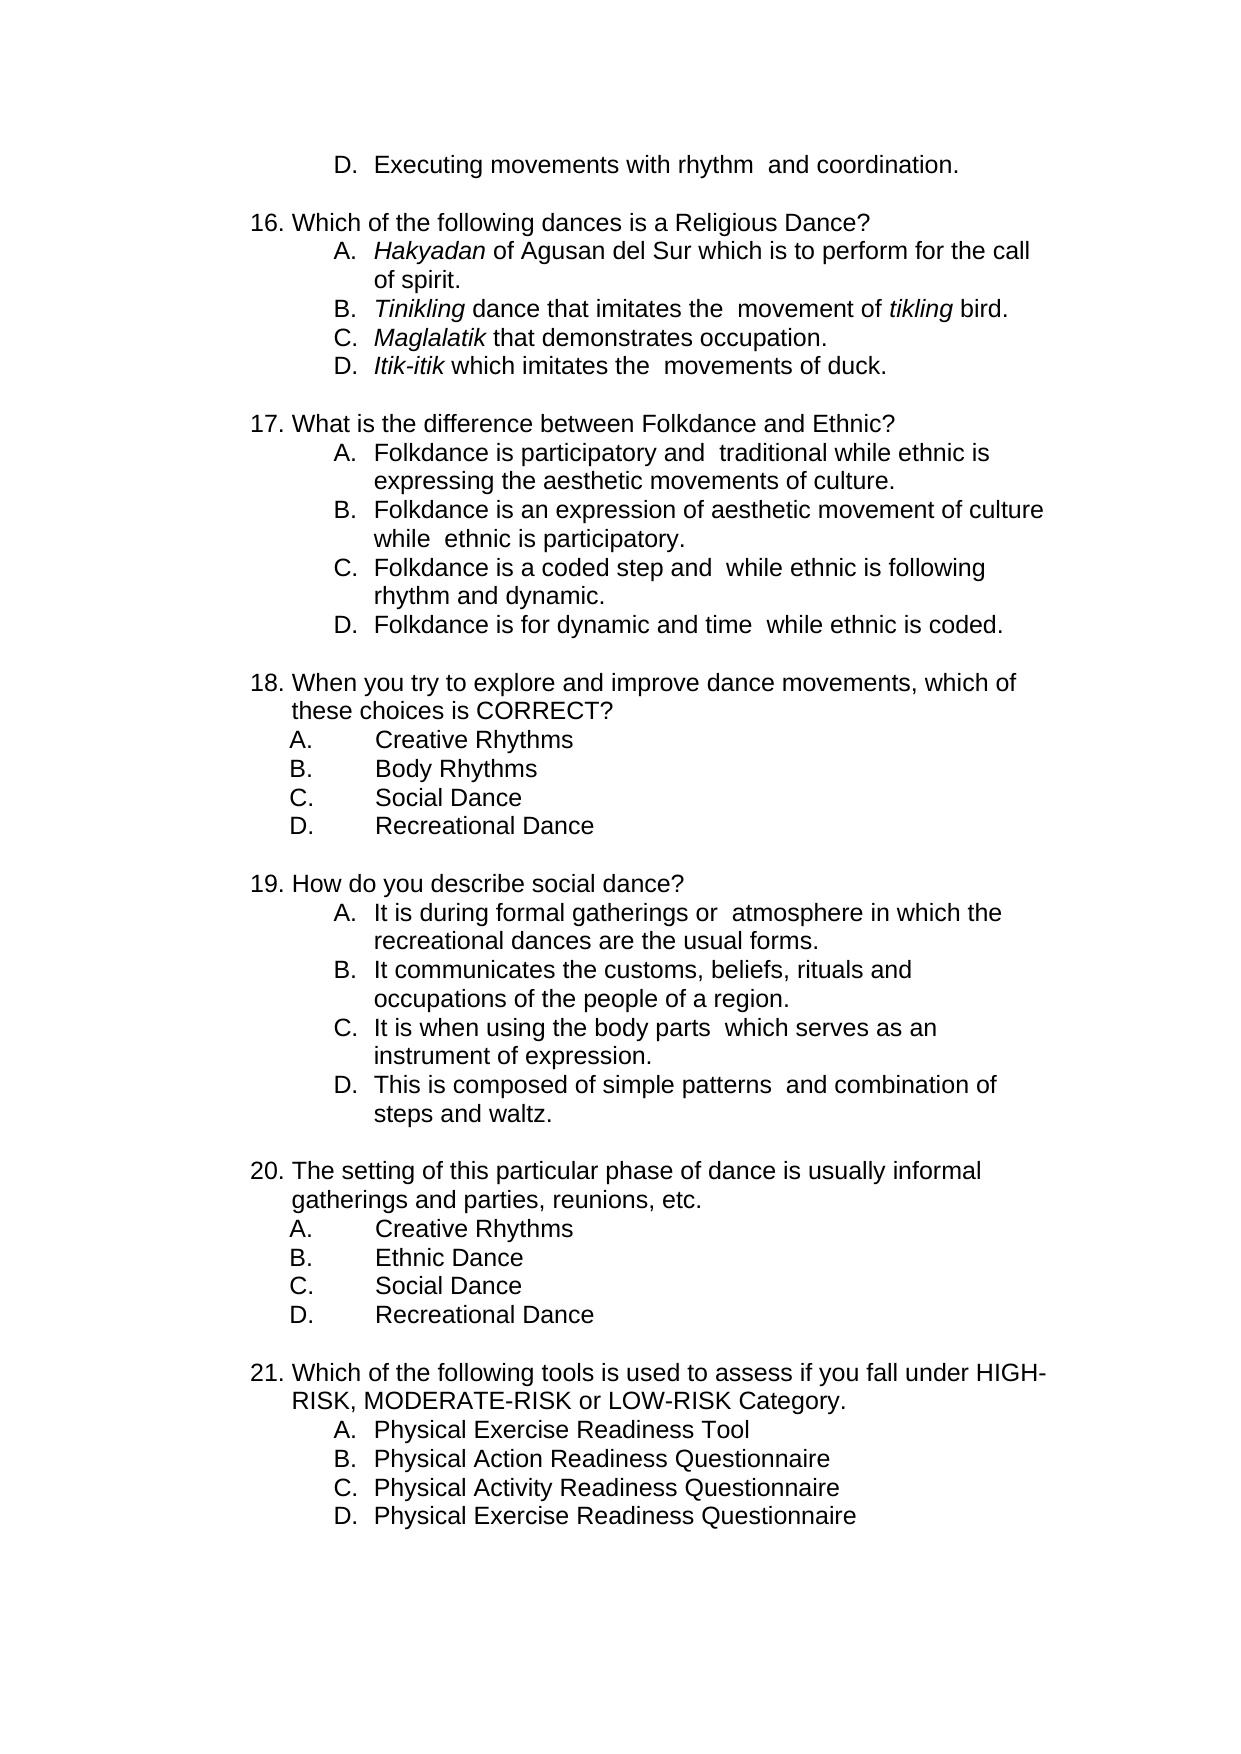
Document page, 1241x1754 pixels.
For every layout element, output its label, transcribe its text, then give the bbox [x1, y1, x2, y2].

list Recreational Dance [250, 811, 1053, 840]
list When you try to explore and improve dance movements, which of these choices is CORRECT? [250, 667, 1053, 725]
list Creative Rhythms [250, 725, 1053, 754]
list Folkdance is participatory and traditional while ethnic is expressing the aesthetic movements of culture. [333, 437, 1053, 495]
list Physical Action Readiness Questionnaire [333, 1444, 1053, 1472]
list Hakyadan of Agusan del Sur which is to perform for the call of spirit. [333, 236, 1053, 294]
text 16. Which of the following dances is a Religious Dance? [250, 207, 1053, 236]
text 20. The setting of this particular phase of dance is usually informal gatherings and parties, reunions, etc. [250, 1156, 1053, 1214]
list Folkdance is a coded step and while ethnic is following rhythm and dynamic. [333, 552, 1053, 610]
list It is during formal gatherings or atmosphere in which the recreational dances are the usual forms. [333, 897, 1053, 955]
text 19. How do you describe social dance? [250, 869, 1053, 897]
list Physical Exercise Readiness Tool [333, 1415, 1053, 1444]
list Physical Exercise Readiness Questionnaire [333, 1501, 1053, 1530]
text 17. What is the difference between Folkdance and Ethnic? [250, 409, 1053, 437]
list Social Dance [250, 1271, 1053, 1300]
list Ethnic Dance [250, 1242, 1053, 1271]
list Recreational Dance [250, 1300, 1053, 1329]
list Folkdance is for dynamic and time while ethnic is coded. [333, 610, 1053, 639]
list Executing movements with rhythm and coordination. [333, 150, 1053, 179]
list This is composed of simple patterns and combination of steps and waltz. [333, 1070, 1053, 1127]
list Folkdance is an expression of aesthetic movement of culture while ethnic is participatory. [333, 495, 1053, 552]
list Body Rhythms [250, 754, 1053, 782]
list Maglalatik that demonstrates occupation. [333, 322, 1053, 351]
list Itik-itik which imitates the movements of duck. [333, 351, 1053, 380]
list Social Dance [250, 782, 1053, 811]
list It communicates the customs, beliefs, rituals and occupations of the people of a region. [333, 955, 1053, 1012]
list Physical Activity Readiness Questionnaire [333, 1472, 1053, 1501]
list It is when using the body parts which serves as an instrument of expression. [333, 1012, 1053, 1070]
list Tinikling dance that imitates the movement of tikling bird. [333, 294, 1053, 322]
list Creative Rhythms [250, 1214, 1053, 1242]
list Which of the following tools is used to assess if you fall under HIGH-RISK, MODERATE-RISK or LOW-RISK Category. [250, 1357, 1053, 1415]
